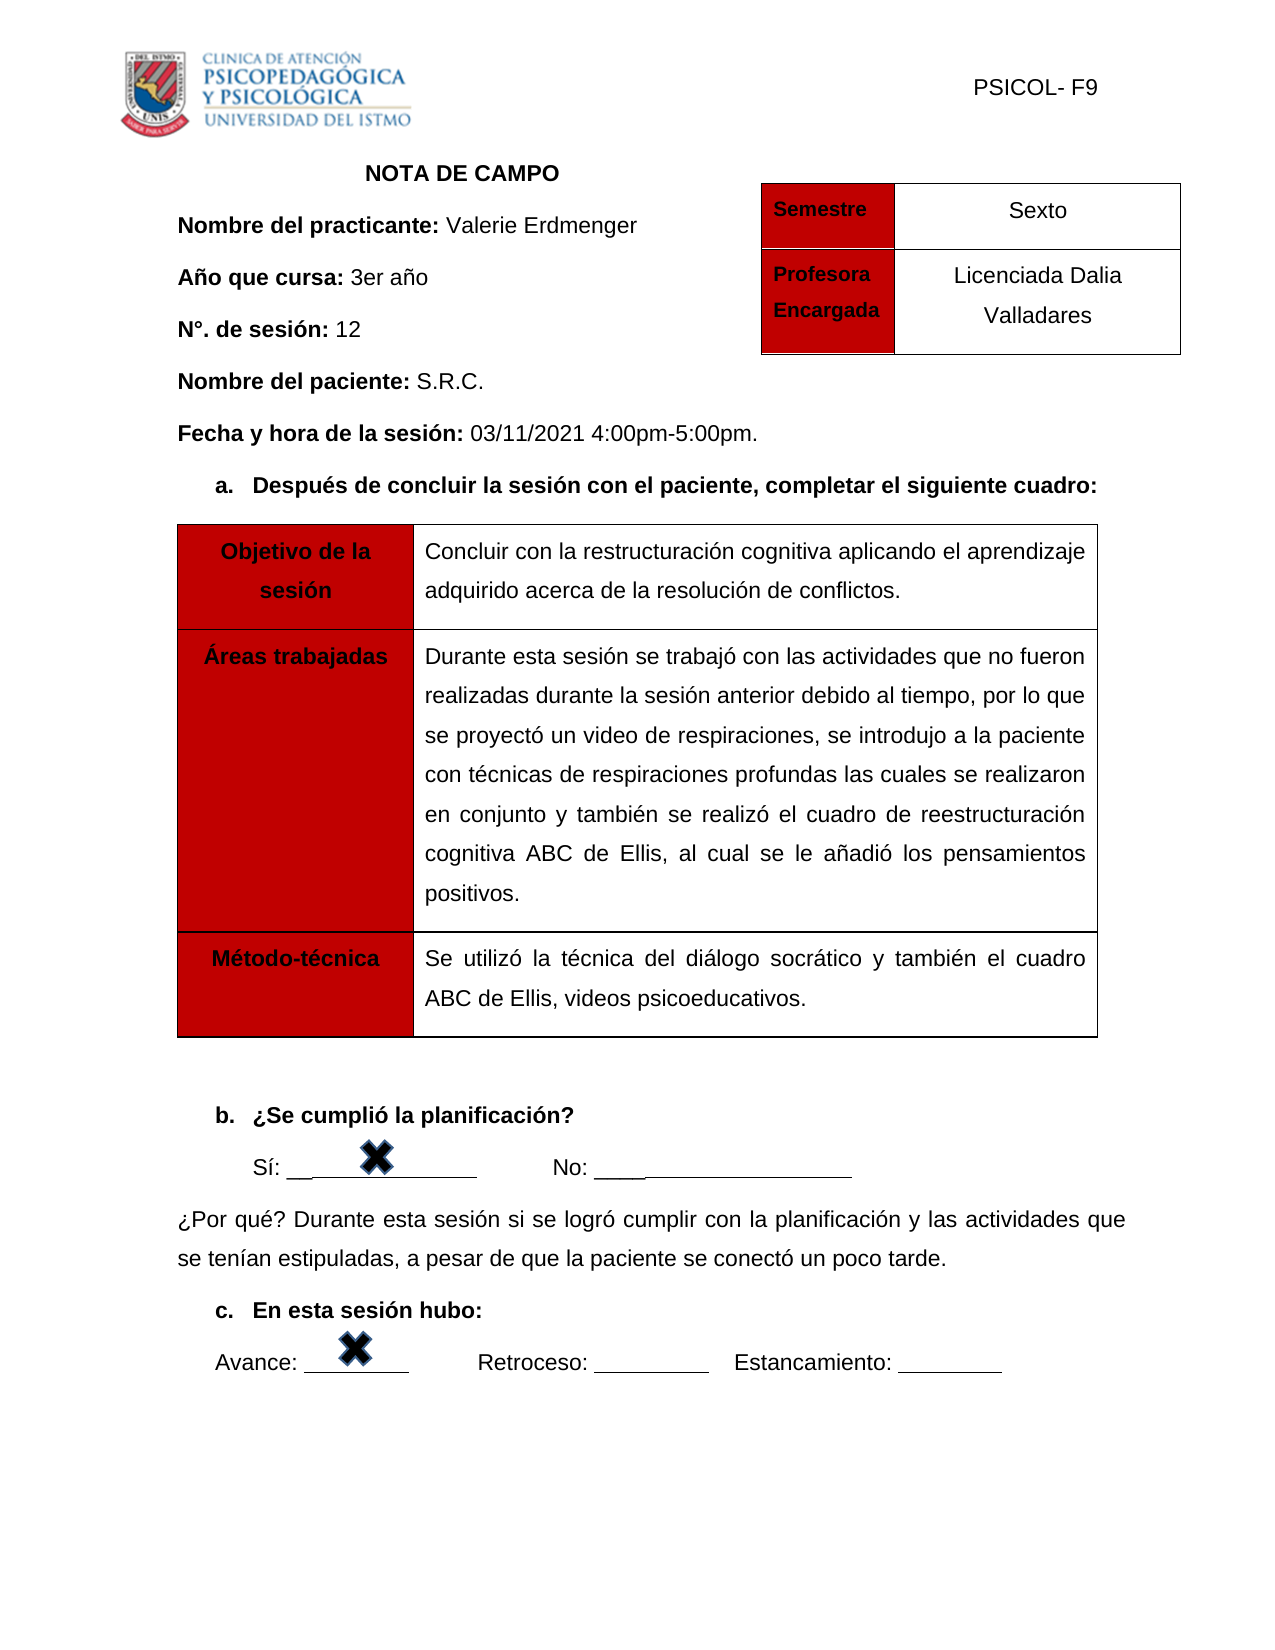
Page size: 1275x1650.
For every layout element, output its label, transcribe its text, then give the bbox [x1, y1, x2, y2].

text Fecha y hora de la sesión: 03/11/2021 4:00pm-5:00pm. [177, 420, 1127, 446]
text NOTA DE CAMPO [177, 160, 1127, 187]
text ¿Por qué? Durante esta sesión si se logró cumplir con la planificación y las actividades que se tenían estipuladas, a pesar de que la paciente se conectó un poco tarde. [177, 1206, 1127, 1272]
table_cell Método-técnica [178, 933, 413, 1036]
text Año que cursa: 3er año [177, 264, 761, 291]
table_header Concluir con la restructuración cognitiva aplicando el aprendizaje adquirido acerca de la resolución de conflictos. [414, 525, 1097, 629]
table_cell Profesora Encargada [762, 250, 894, 353]
table_header Objetivo de la sesión [178, 525, 413, 629]
picture [65, 20, 437, 148]
text Nombre del paciente: S.R.C. [177, 368, 1127, 394]
text N°. de sesión: 12 [177, 316, 761, 342]
table_cell Se utilizó la técnica del diálogo socrático y también el cuadro ABC de Ellis, videos psicoeducativos. [414, 933, 1097, 1036]
list En esta sesión hubo: [215, 1297, 1127, 1324]
table_header Sexto [895, 184, 1180, 248]
table_cell Áreas trabajadas [178, 630, 413, 931]
list ¿Se cumplió la planificación? [215, 1102, 1127, 1128]
table_header Semestre [762, 184, 894, 248]
table_cell Licenciada Dalia Valladares [895, 250, 1180, 353]
text Avance: Retroceso: Estancamiento: [215, 1349, 1127, 1376]
list Después de concluir la sesión con el paciente, completar el siguiente cuadro: [215, 472, 1127, 498]
text Sí: __ No: ____ [252, 1154, 1127, 1180]
text Nombre del practicante: Valerie Erdmenger [177, 212, 761, 238]
table_cell Durante esta sesión se trabajó con las actividades que no fueron realizadas durante la sesión anterior debido al tiempo, por lo que se proyectó un video de respiraciones, se introdujo a la paciente con técnicas de respiraciones profundas las cuales se realizaron en conjunto y también se realizó el cuadro de reestructuración cognitiva ABC de Ellis, al cual se le añadió los pensamientos positivos. [414, 630, 1097, 931]
